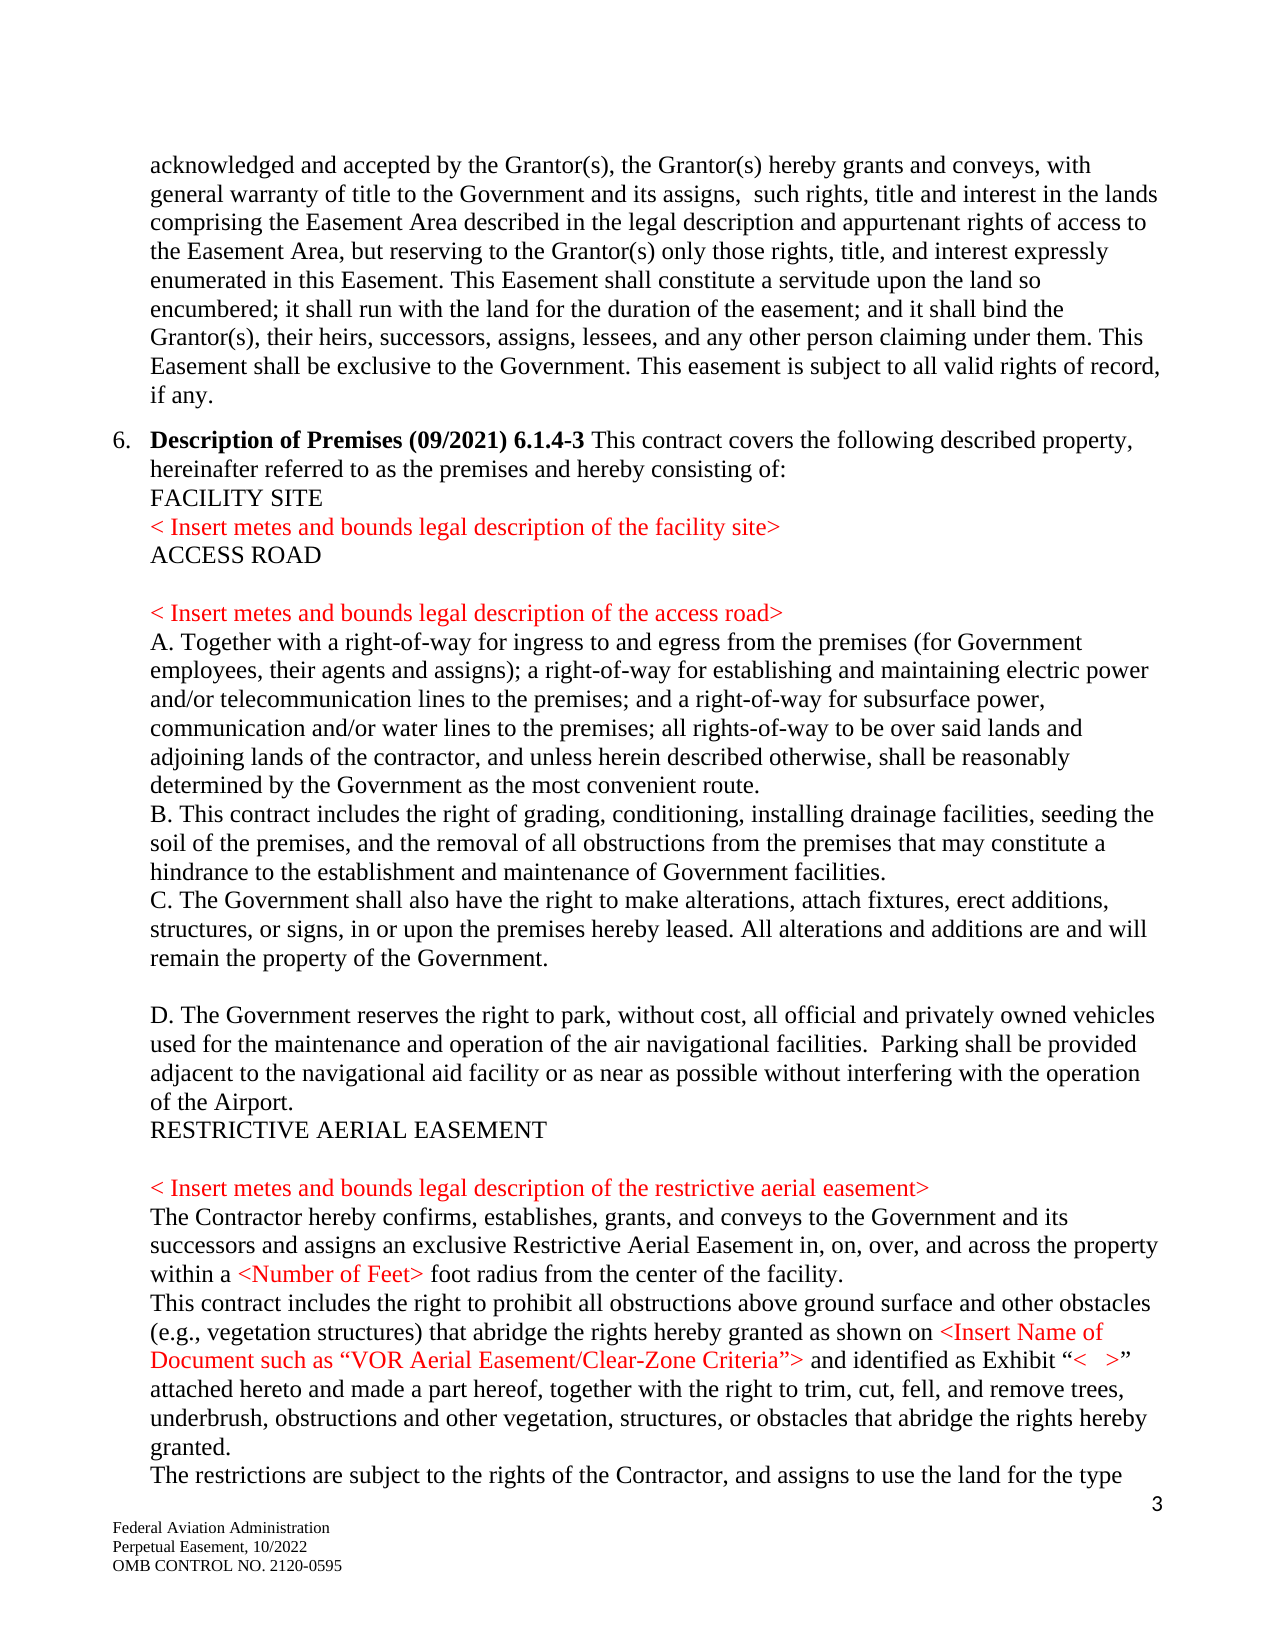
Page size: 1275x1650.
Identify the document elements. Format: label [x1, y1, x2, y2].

list [112, 150, 1162, 409]
list [112, 425, 1162, 1489]
